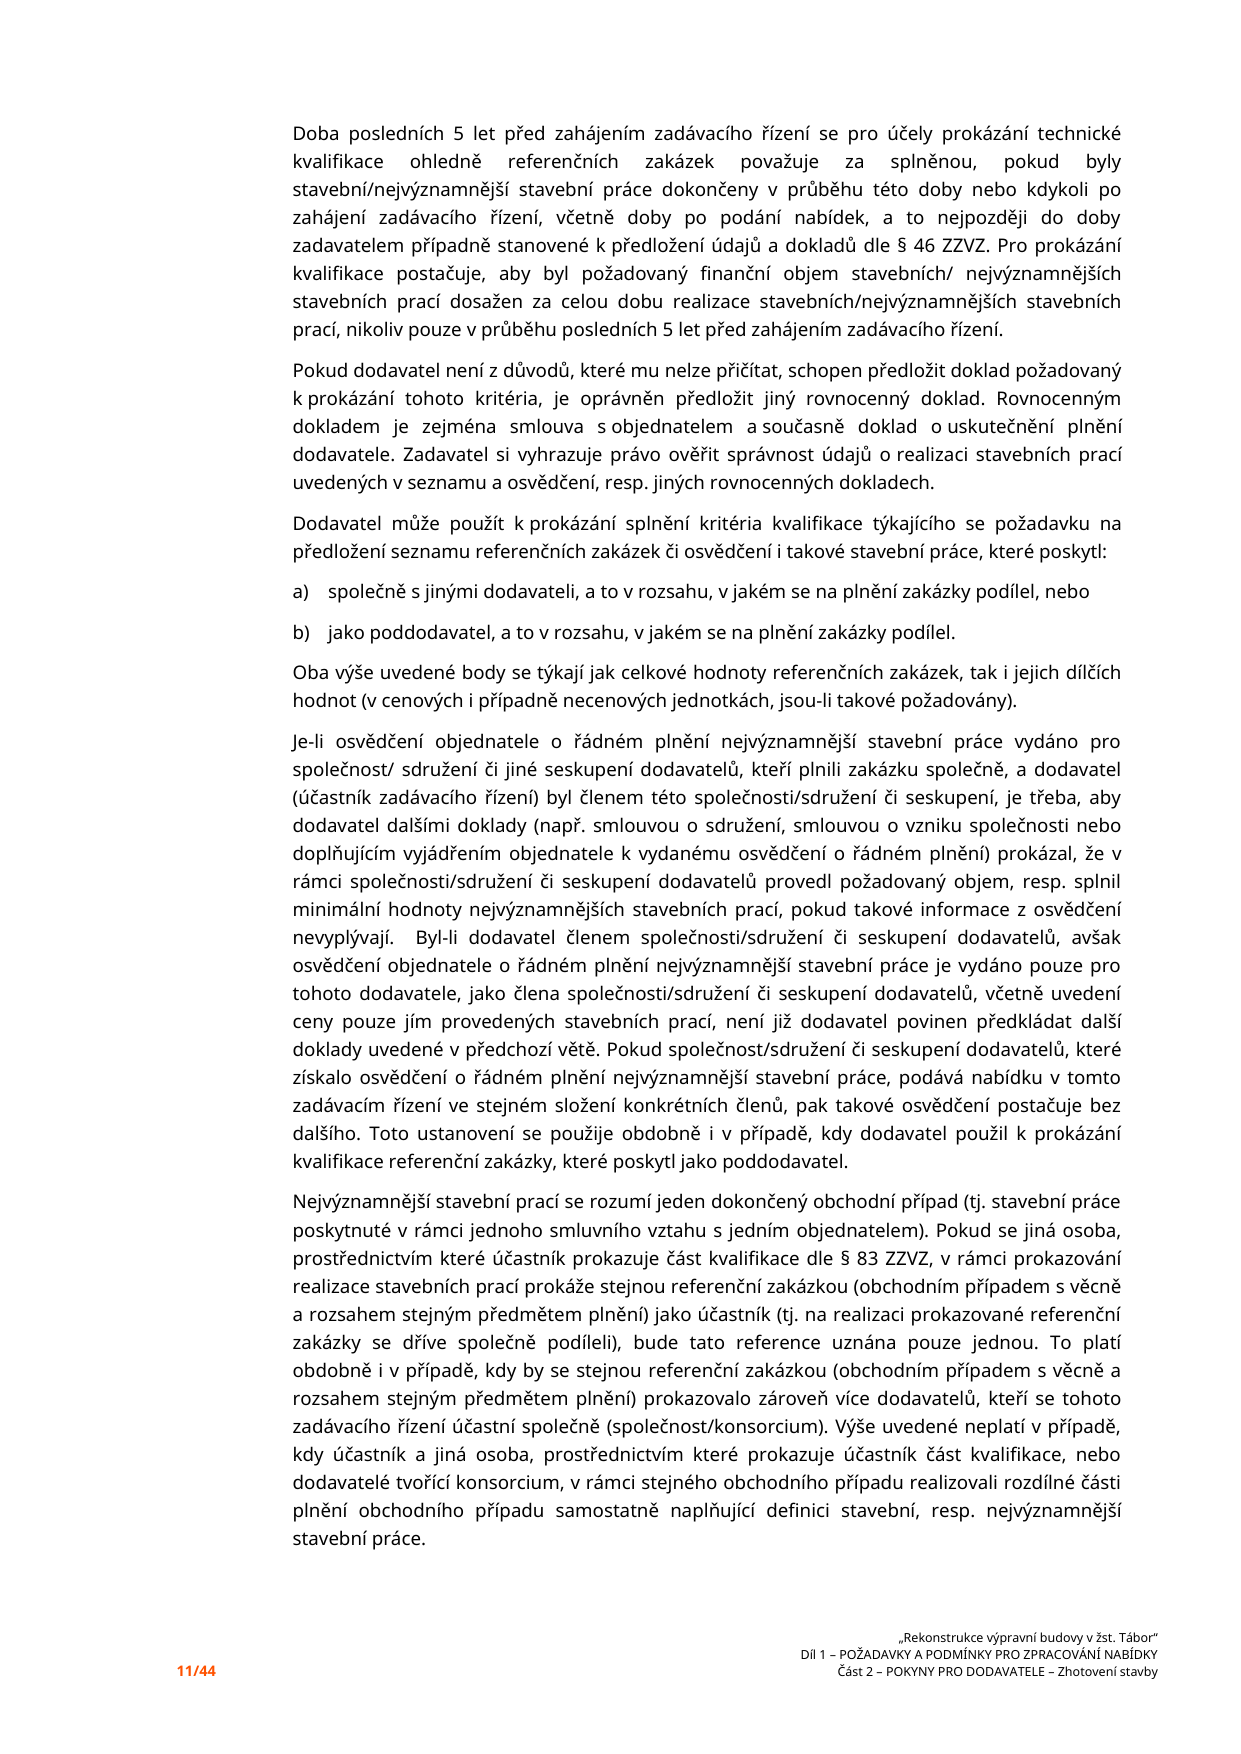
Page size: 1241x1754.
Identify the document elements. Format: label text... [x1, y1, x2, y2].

text Nejvýznamnější stavební prací se rozumí jeden dokončený obchodní případ (tj. stavební práce poskytnuté v rámci jednoho smluvního vztahu s jedním objednatelem). Pokud se jiná osoba, prostřednictvím které účastník prokazuje část kvalifikace dle § 83 ZZVZ, v rámci prokazování realizace stavebních prací prokáže stejnou referenční zakázkou (obchodním případem s věcně a rozsahem stejným předmětem plnění) jako účastník (tj. na realizaci prokazované referenční zakázky se dříve společně podíleli), bude tato reference uznána pouze jednou. To platí obdobně i v případě, kdy by se stejnou referenční zakázkou (obchodním případem s věcně a rozsahem stejným předmětem plnění) prokazovalo zároveň více dodavatelů, kteří se tohoto zadávacího řízení účastní společně (společnost/konsorcium). Výše uvedené neplatí v případě, kdy účastník a jiná osoba, prostřednictvím které prokazuje účastník část kvalifikace, nebo dodavatelé tvořící konsorcium, v rámci stejného obchodního případu realizovali rozdílné části plnění obchodního případu samostatně naplňující definici stavební, resp. nejvýznamnější stavební práce. [292, 1189, 1122, 1551]
text Pokud dodavatel není z důvodů, které mu nelze přičítat, schopen předložit doklad požadovaný k prokázání tohoto kritéria, je oprávněn předložit jiný rovnocenný doklad. Rovnocenným dokladem je zejména smlouva s objednatelem a současně doklad o uskutečnění plnění dodavatele. Zadavatel si vyhrazuje právo ověřit správnost údajů o realizaci stavebních prací uvedených v seznamu a osvědčení, resp. jiných rovnocenných dokladech. [292, 357, 1122, 495]
text Dodavatel může použít k prokázání splnění kritéria kvalifikace týkajícího se požadavku na předložení seznamu referenčních zakázek či osvědčení i takové stavební práce, které poskytl: [292, 510, 1122, 563]
list společně s jinými dodavateli, a to v rozsahu, v jakém se na plnění zakázky podílel, nebo [292, 578, 1122, 604]
text jako poddodavatel, a to v rozsahu, v jakém se na plnění zakázky podílel. [292, 619, 1122, 644]
list Oba výše uvedené body se týkají jak celkové hodnoty referenčních zakázek, tak i jejich dílčích hodnot (v cenových i případně necenových jednotkách, jsou-li takové požadovány). [292, 659, 1122, 713]
text Doba posledních 5 let před zahájením zadávacího řízení se pro účely prokázání technické kvalifikace ohledně referenčních zakázek považuje za splněnou, pokud byly stavební/nejvýznamnější stavební práce dokončeny v průběhu této doby nebo kdykoli po zahájení zadávacího řízení, včetně doby po podání nabídek, a to nejpozději do doby zadavatelem případně stanovené k předložení údajů a dokladů dle § 46 ZZVZ. Pro prokázání kvalifikace postačuje, aby byl požadovaný finanční objem stavebních/ nejvýznamnějších stavebních prací dosažen za celou dobu realizace stavebních/nejvýznamnějších stavebních prací, nikoliv pouze v průběhu posledních 5 let před zahájením zadávacího řízení. [292, 121, 1122, 342]
text Je-li osvědčení objednatele o řádném plnění nejvýznamnější stavební práce vydáno pro společnost/ sdružení či jiné seskupení dodavatelů, kteří plnili zakázku společně, a dodavatel (účastník zadávacího řízení) byl členem této společnosti/sdružení či seskupení, je třeba, aby dodavatel dalšími doklady (např. smlouvou o sdružení, smlouvou o vzniku společnosti nebo doplňujícím vyjádřením objednatele k vydanému osvědčení o řádném plnění) prokázal, že v rámci společnosti/sdružení či seskupení dodavatelů provedl požadovaný objem, resp. splnil minimální hodnoty nejvýznamnějších stavebních prací, pokud takové informace z osvědčení nevyplývají. Byl-li dodavatel členem společnosti/sdružení či seskupení dodavatelů, avšak osvědčení objednatele o řádném plnění nejvýznamnější stavební práce je vydáno pouze pro tohoto dodavatele, jako člena společnosti/sdružení či seskupení dodavatelů, včetně uvedení ceny pouze jím provedených stavebních prací, není již dodavatel povinen předkládat další doklady uvedené v předchozí větě. Pokud společnost/sdružení či seskupení dodavatelů, které získalo osvědčení o řádném plnění nejvýznamnější stavební práce, podává nabídku v tomto zadávacím řízení ve stejném složení konkrétních členů, pak takové osvědčení postačuje bez dalšího. Toto ustanovení se použije obdobně i v případě, kdy dodavatel použil k prokázání kvalifikace referenční zakázky, které poskytl jako poddodavatel. [292, 728, 1122, 1174]
